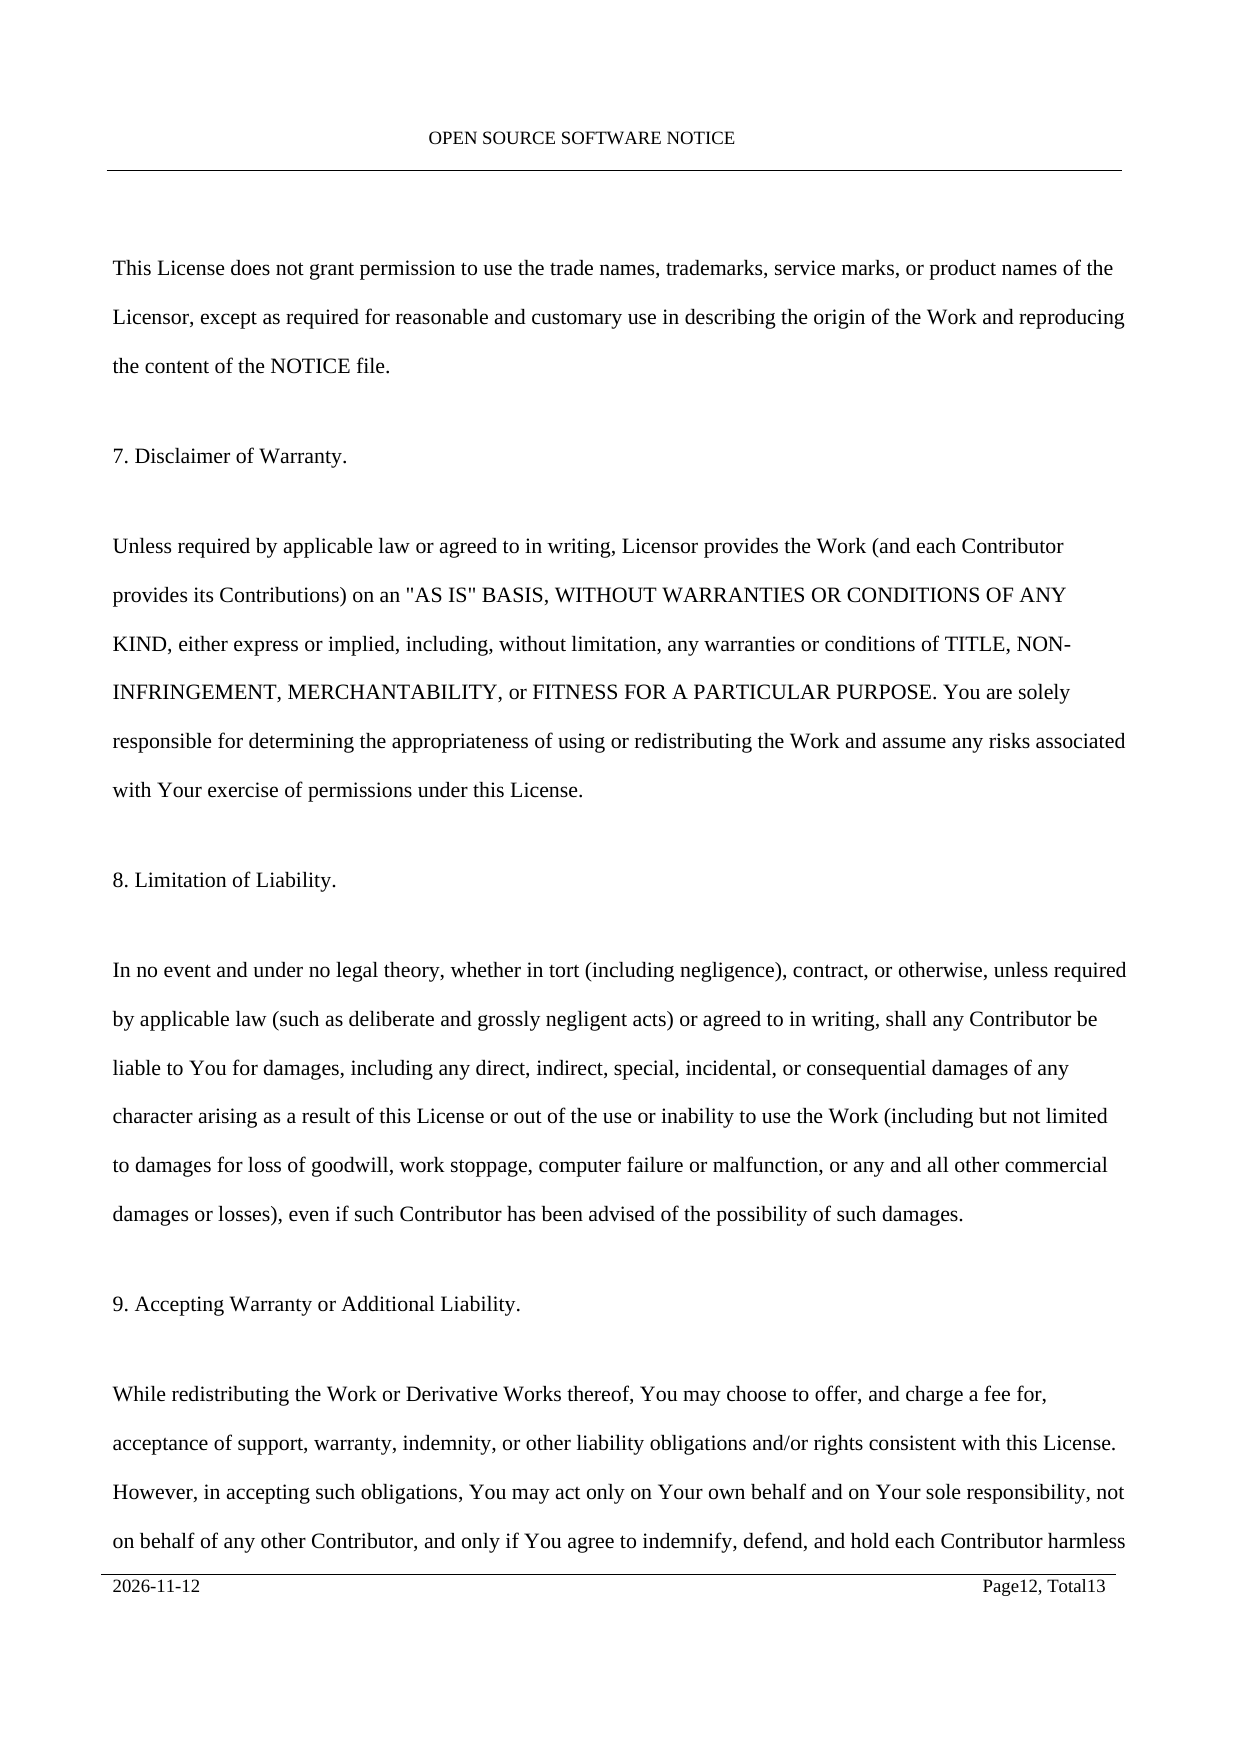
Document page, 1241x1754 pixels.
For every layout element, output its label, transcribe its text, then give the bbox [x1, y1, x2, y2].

text In no event and under no legal theory, whether in tort (including negligence), contract, or otherwise, unless required by applicable law (such as deliberate and grossly negligent acts) or agreed to in writing, shall any Contributor be liable to You for damages, including any direct, indirect, special, incidental, or consequential damages of any character arising as a result of this License or out of the use or inability to use the Work (including but not limited to damages for loss of goodwill, work stoppage, computer failure or malfunction, or any and all other commercial damages or losses), even if such Contributor has been advised of the possibility of such damages. [112, 953, 1128, 1230]
text 8. Limitation of Liability. [112, 863, 1128, 896]
text Unless required by applicable law or agreed to in writing, Licensor provides the Work (and each Contributor provides its Contributions) on an "AS IS" BASIS, WITHOUT WARRANTIES OR CONDITIONS OF ANY KIND, either express or implied, including, without limitation, any warranties or conditions of TITLE, NON-INFRINGEMENT, MERCHANTABILITY, or FITNESS FOR A PARTICULAR PURPOSE. You are solely responsible for determining the appropriateness of using or redistributing the Work and assume any risks associated with Your exercise of permissions under this License. [112, 529, 1128, 806]
text This License does not grant permission to use the trade names, trademarks, service marks, or product names of the Licensor, except as required for reasonable and customary use in describing the origin of the Work and reproducing the content of the NOTICE file. [112, 251, 1128, 381]
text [112, 1378, 1128, 1556]
text 7. Disclaimer of Warranty. [112, 439, 1128, 472]
text 9. Accepting Warranty or Additional Liability. [112, 1287, 1128, 1320]
